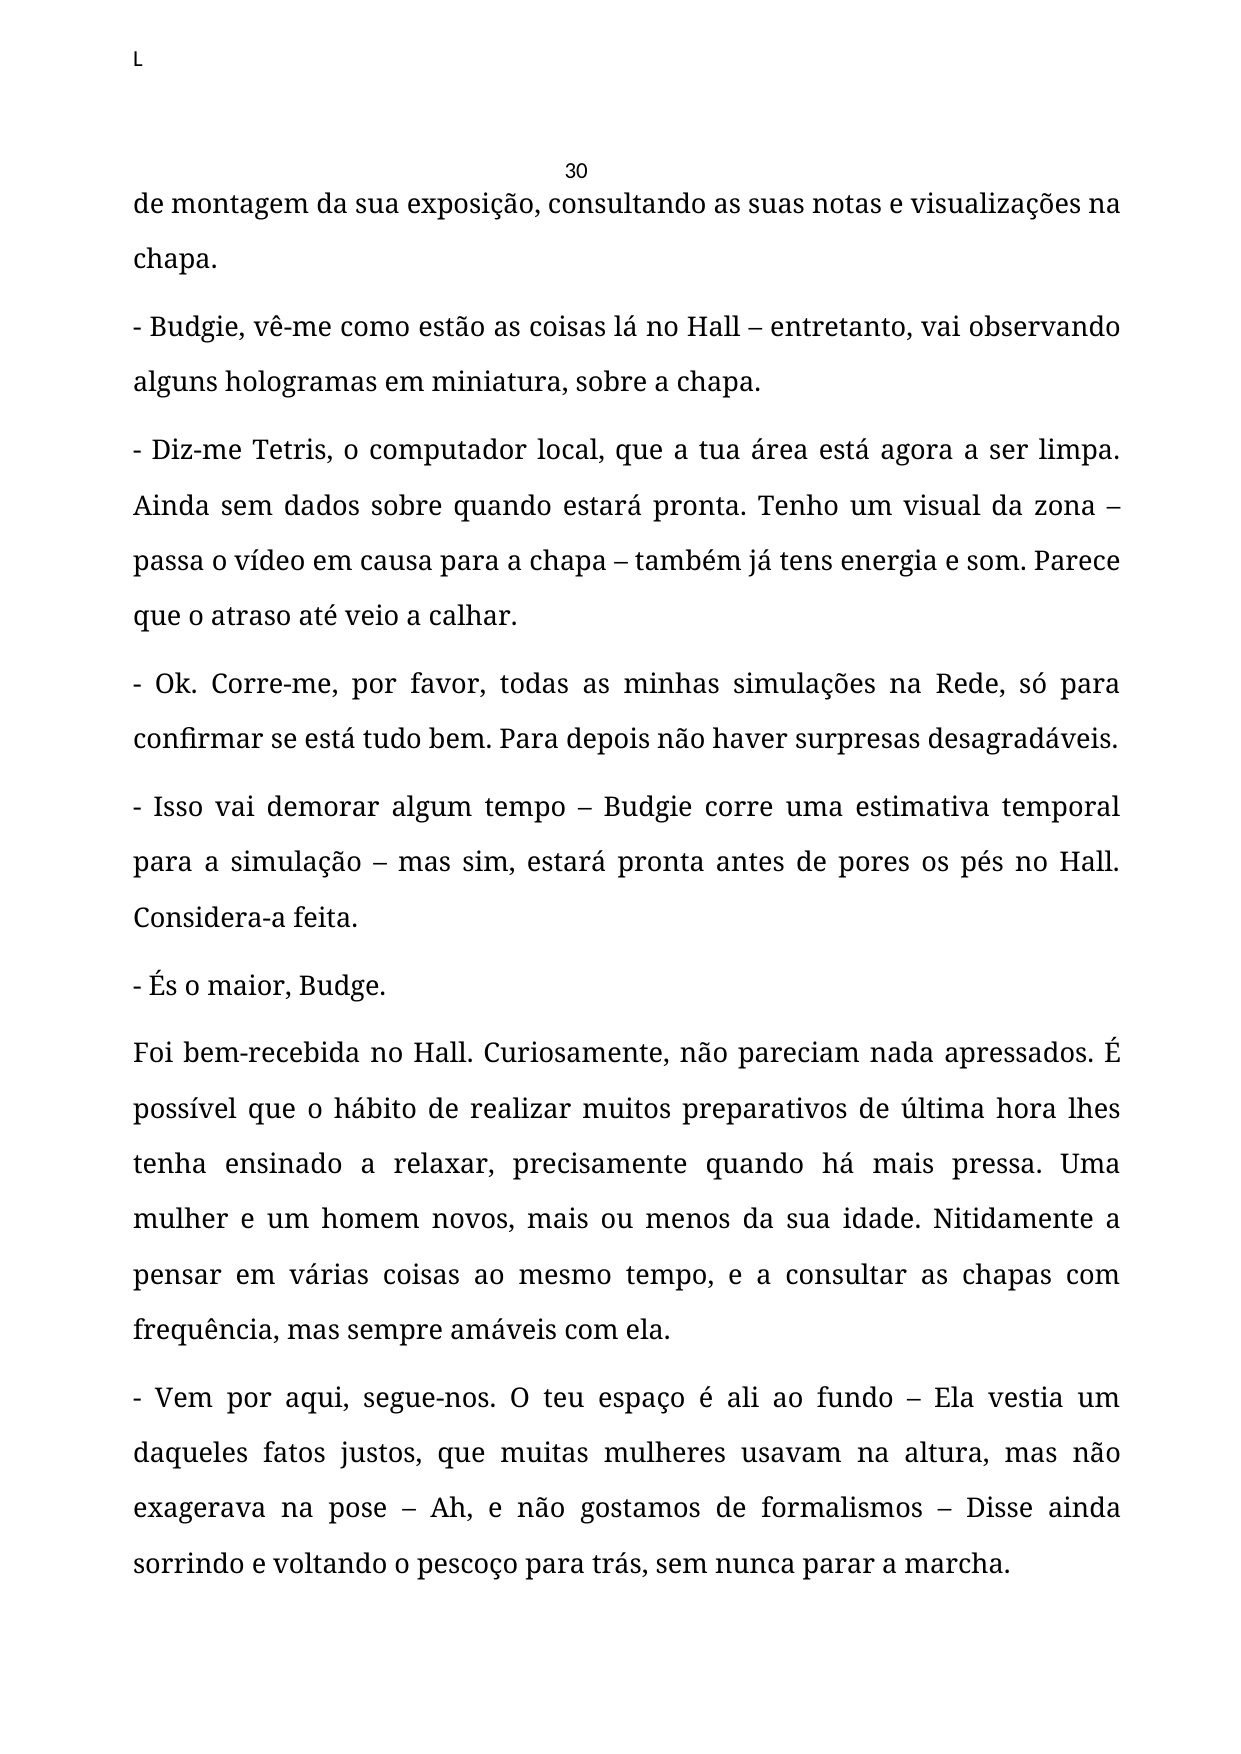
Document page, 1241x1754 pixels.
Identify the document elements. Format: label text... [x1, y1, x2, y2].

text Foi bem-recebida no Hall. Curiosamente, não pareciam nada apressados. É possível que o hábito de realizar muitos preparativos de última hora lhes tenha ensinado a relaxar, precisamente quando há mais pressa. Uma mulher e um homem novos, mais ou menos da sua idade. Nitidamente a pensar em várias coisas ao mesmo tempo, e a consultar as chapas com frequência, mas sempre amáveis com ela. [133, 1034, 1122, 1347]
text - Vem por aqui, segue-nos. O teu espaço é ali ao fundo – Ela vestia um daqueles fatos justos, que muitas mulheres usavam na altura, mas não exagerava na pose – Ah, e não gostamos de formalismos – Disse ainda sorrindo e voltando o pescoço para trás, sem nunca parar a marcha. [133, 1378, 1122, 1581]
text - És o maior, Budge. [133, 966, 1122, 1003]
text - Budgie, vê-me como estão as coisas lá no Hall – entretanto, vai observando alguns hologramas em miniatura, sobre a chapa. [133, 308, 1122, 400]
text - Ok. Corre-me, por favor, todas as minhas simulações na Rede, só para confirmar se está tudo bem. Para depois não haver surpresas desagradáveis. [133, 664, 1122, 757]
text - Isso vai demorar algum tempo – Budgie corre uma estimativa temporal para a simulação – mas sim, estará pronta antes de pores os pés no Hall. Considera-a feita. [133, 788, 1122, 935]
text - Diz-me Tetris, o computador local, que a tua área está agora a ser limpa. Ainda sem dados sobre quando estará pronta. Tenho um visual da zona – passa o vídeo em causa para a chapa – também já tens energia e som. Parece que o atraso até veio a calhar. [133, 431, 1122, 633]
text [133, 184, 1122, 277]
